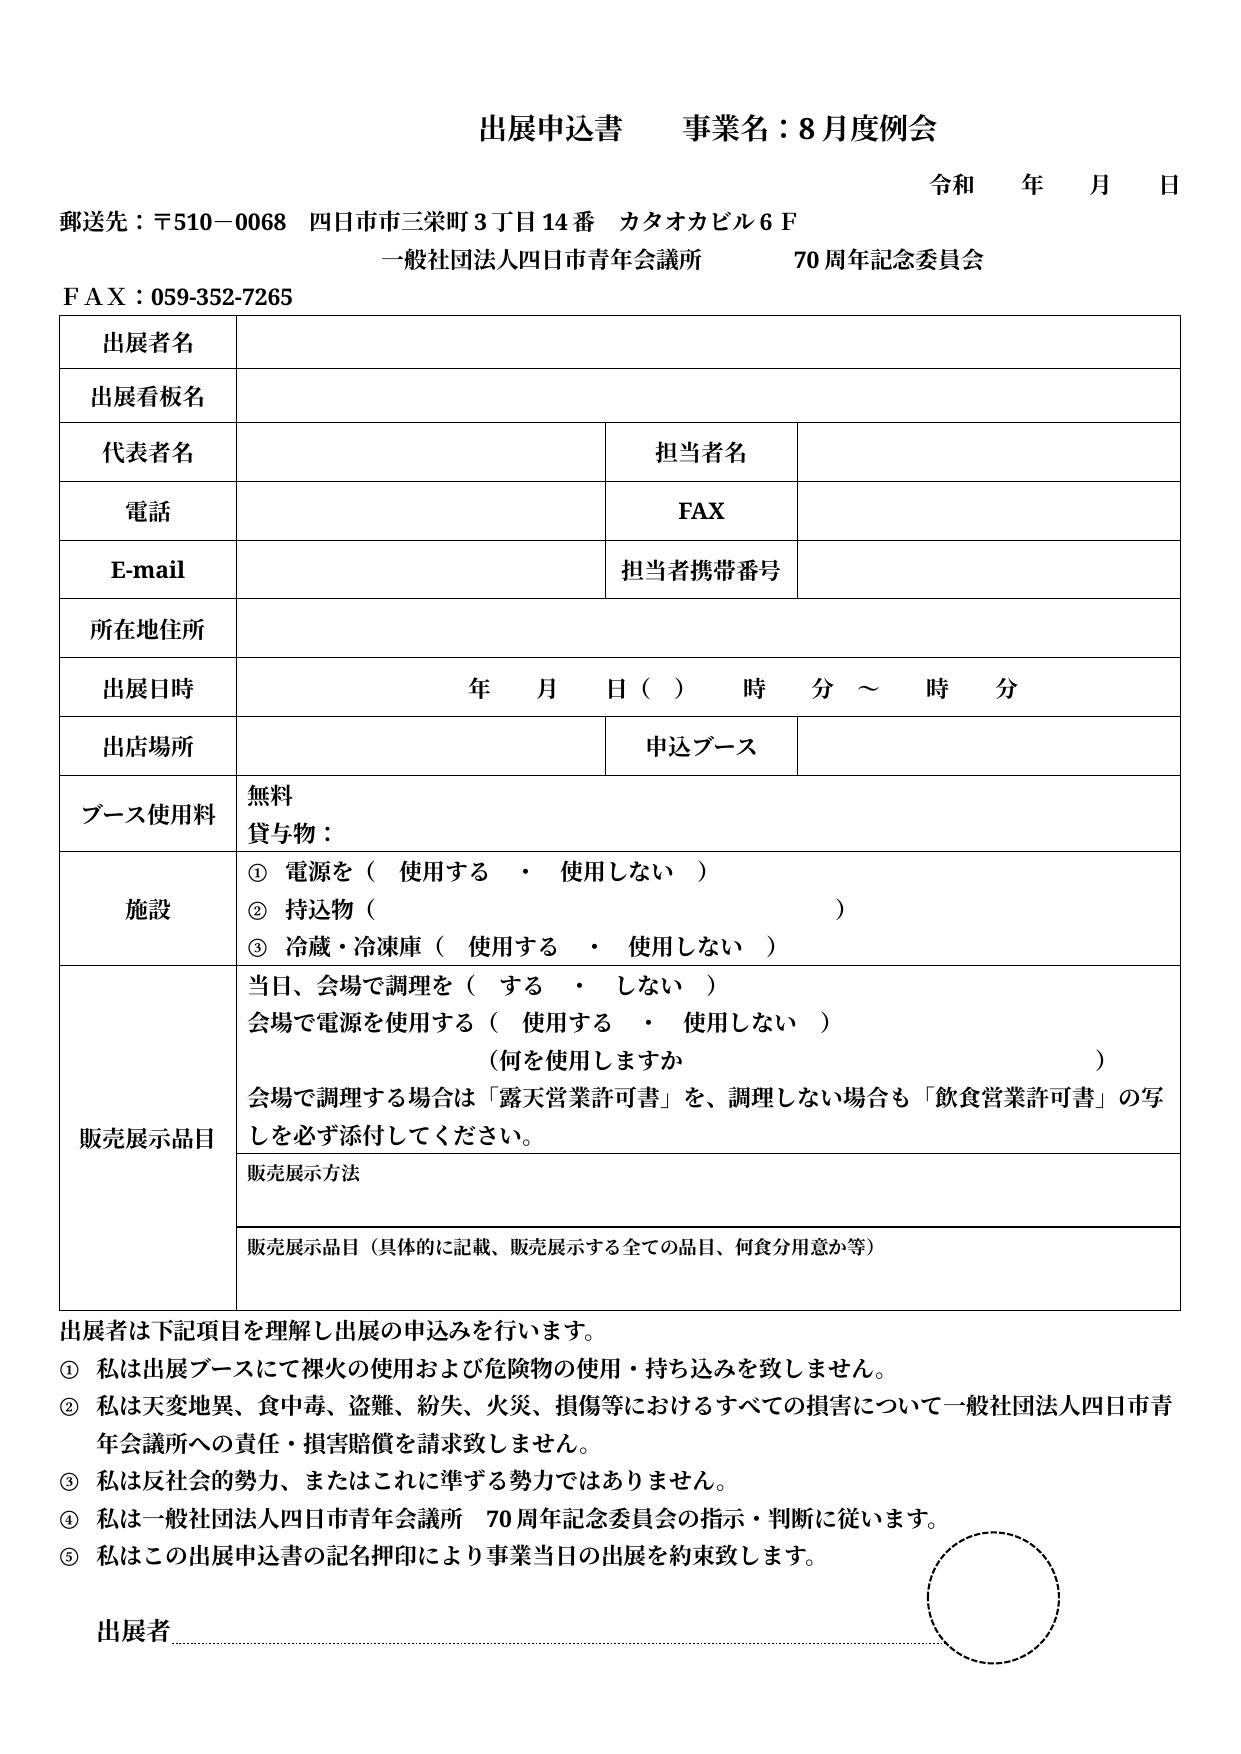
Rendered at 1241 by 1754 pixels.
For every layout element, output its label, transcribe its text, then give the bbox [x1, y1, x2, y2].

text 出展者 [1038, 1611, 1181, 1649]
table_cell 出店場所 [60, 717, 236, 775]
table_cell 電源を（ 使用する ・ 使用しない ） 持込物（ ） 冷蔵・冷凍庫（ 使用する ・ 使用しない ） [237, 852, 1180, 964]
table_cell FAX [606, 482, 797, 539]
table_cell [237, 423, 605, 481]
table_cell 担当者名 [606, 423, 797, 481]
text 出展申込書 事業名：8月度例会 [59, 89, 1181, 164]
list 私は天変地異、食中毒、盗難、紛失、火災、損傷等におけるすべての損害について一般社団法人四日市青年会議所への責任・損害賠償を請求致しません。 [59, 1386, 1181, 1461]
list 私は反社会的勢力、またはこれに準ずる勢力ではありません。 [59, 1461, 1181, 1499]
table_cell 当日、会場で調理を（ する ・ しない ） 会場で電源を使用する（ 使用する ・ 使用しない ） （何を使用しますか ） 会場で調理する場合は「露天営業許可書」を、調理しない場合も「飲食営業許可書」の写しを必ず添付してください。 [237, 966, 1180, 1153]
text 出展者は下記項目を理解し出展の申込みを行います。 [59, 1311, 1181, 1349]
table_cell [798, 541, 1180, 598]
table_cell E-mail [60, 541, 236, 598]
text 一般社団法人四日市青年会議所 70周年記念委員会 [59, 239, 1181, 277]
table_cell 電話 [60, 482, 236, 539]
table_header [237, 316, 1180, 368]
table_cell 代表者名 [60, 423, 236, 481]
table_cell [237, 369, 1180, 422]
table_cell [237, 482, 605, 539]
table_cell [237, 541, 605, 598]
table_cell 出展看板名 [60, 369, 236, 422]
list 私は一般社団法人四日市青年会議所 70周年記念委員会の指示・判断に従います。 [59, 1499, 1181, 1536]
table_cell 担当者携帯番号 [606, 541, 797, 598]
list 私は出展ブースにて裸火の使用および危険物の使用・持ち込みを致しません。 [59, 1349, 1181, 1386]
table_cell 販売展示方法 [237, 1154, 1180, 1226]
table_cell 年 月 日（ ） 時 分 ～ 時 分 [237, 658, 1180, 716]
table_cell [798, 423, 1180, 481]
table_cell 販売展示品目 [60, 966, 236, 1310]
table_header 出展者名 [60, 316, 236, 368]
table_cell [798, 717, 1180, 775]
table_cell [237, 599, 1180, 657]
table_cell 申込ブース [606, 717, 797, 775]
table_cell 施設 [60, 852, 236, 964]
table_cell 所在地住所 [60, 599, 236, 657]
table_cell 出展日時 [60, 658, 236, 716]
text 令和 年 月 日 [59, 164, 1181, 202]
table_cell 販売展示品目（具体的に記載、販売展示する全ての品目、何食分用意か等） [237, 1228, 1180, 1310]
table_cell [798, 482, 1180, 539]
text ＦＡＸ：059-352-7265 [59, 277, 1181, 314]
list 私はこの出展申込書の記名押印により事業当日の出展を約束致します。 [59, 1536, 966, 1574]
table_cell 無料 貸与物： [237, 776, 1180, 851]
list 私はこの出展申込書の記名押印により事業当日の出展を約束致します。 [1021, 1536, 1181, 1574]
text 郵送先：〒510－0068 四日市市三栄町3丁目14番 カタオカビル6Ｆ [59, 202, 1181, 239]
table_cell [237, 717, 605, 775]
table_cell ブース使用料 [60, 776, 236, 851]
text 出展者 [97, 1611, 949, 1649]
